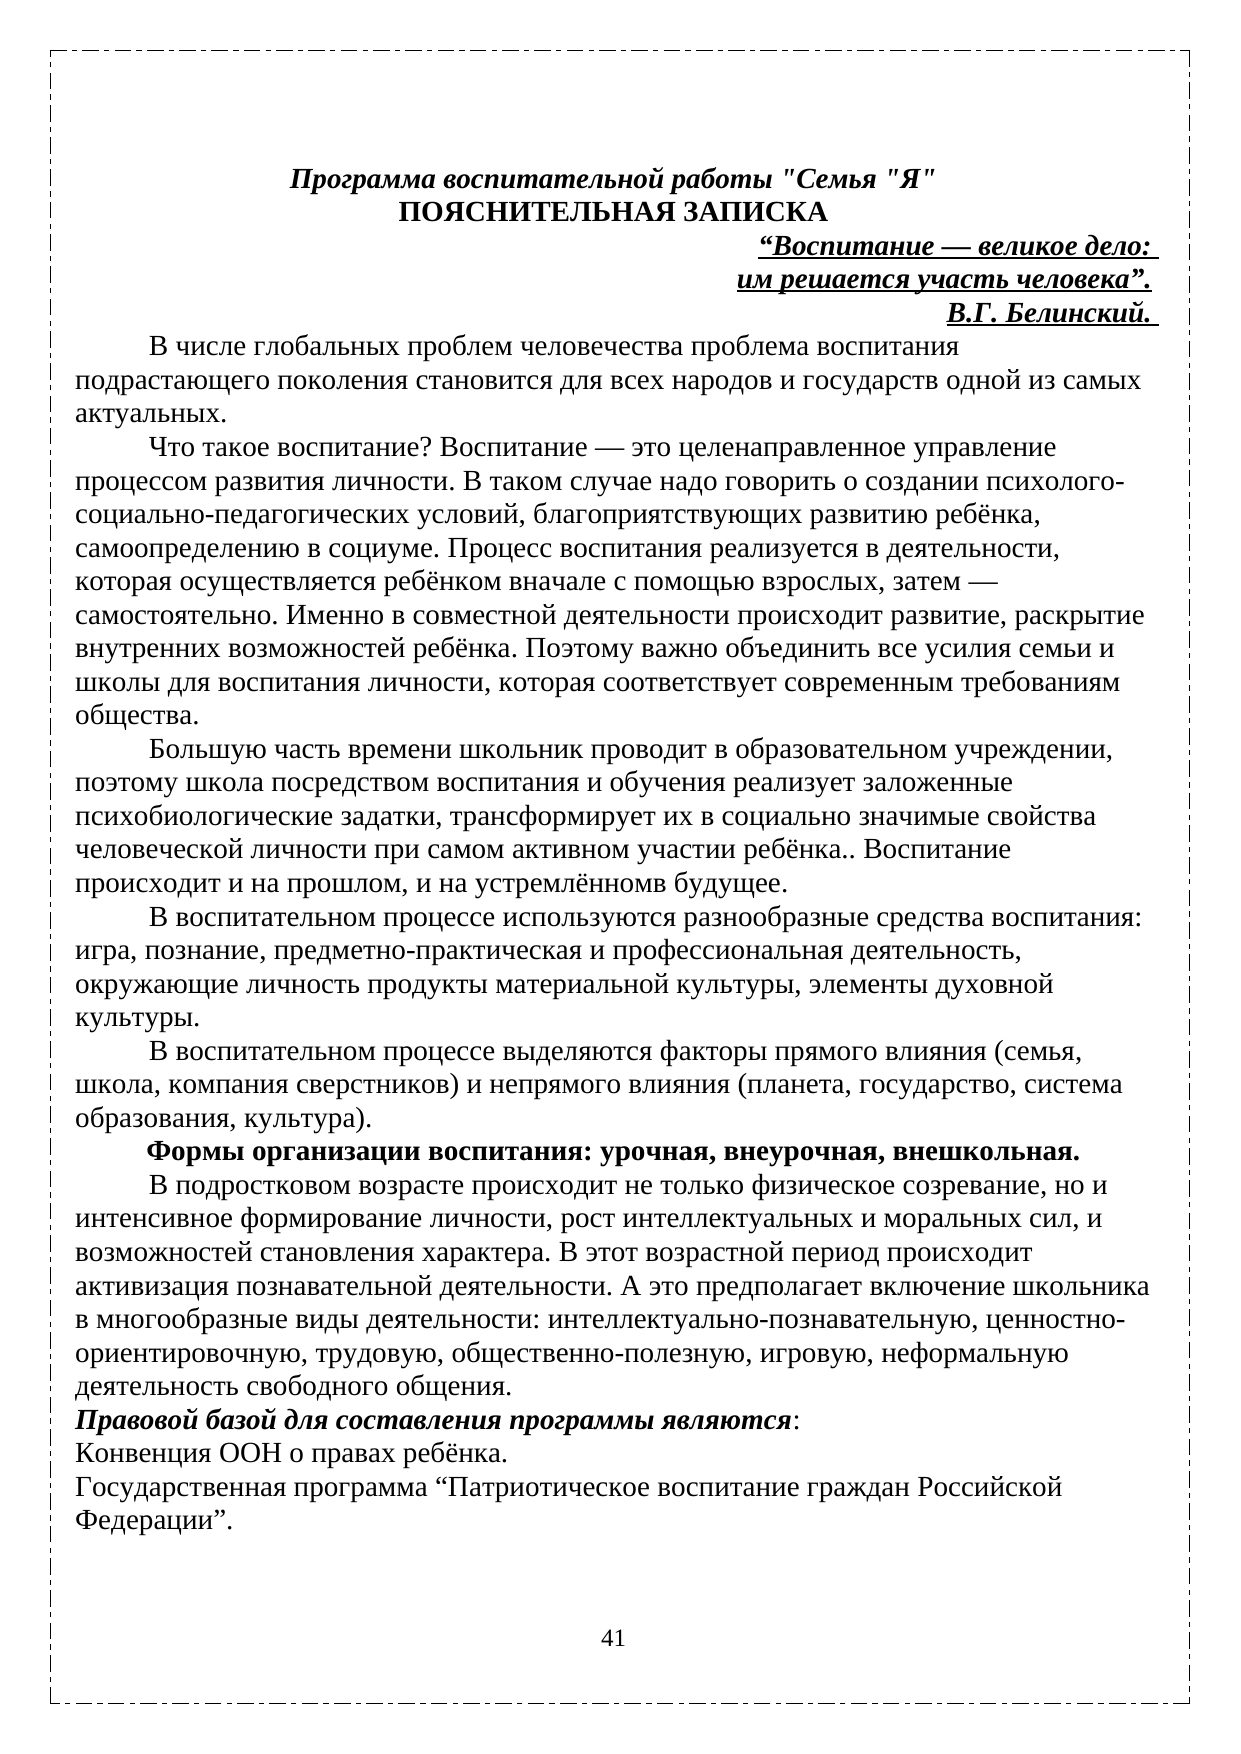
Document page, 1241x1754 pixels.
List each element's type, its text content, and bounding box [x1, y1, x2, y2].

text Правовой базой для составления программы являются: [75, 1402, 1152, 1435]
text им решается участь человека”. [75, 261, 1152, 295]
text Что такое воспитание? Воспитание — это целенаправленное управление процессом развития личности. В таком случае надо говорить о создании психолого-социально-педагогических условий, благоприятствующих развитию ребёнка, самоопределению в социуме. Процесс воспитания реализуется в деятельности, которая осуществляется ребёнком вначале с помощью взрослых, затем — самостоятельно. Именно в совместной деятельности происходит развитие, раскрытие внутренних возможностей ребёнка. Поэтому важно объединить все усилия семьи и школы для воспитания личности, которая соответствует современным требованиям общества. [75, 429, 1152, 731]
text В.Г. Белинский. [75, 295, 1152, 328]
text Программа воспитательной работы "Семья "Я" [75, 161, 1152, 194]
text В подростковом возрасте происходит не только физическое созревание, но и интенсивное формирование личности, рост интеллектуальных и моральных сил, и возможностей становления характера. В этот возрастной период происходит активизация познавательной деятельности. А это предполагает включение школьника в многообразные виды деятельности: интеллектуально-познавательную, ценностно-ориентировочную, трудовую, общественно-полезную, игровую, неформальную деятельность свободного общения. [75, 1167, 1152, 1402]
text Конвенция ООН о правах ребёнка. [75, 1435, 1152, 1469]
text ПОЯСНИТЕЛЬНАЯ ЗАПИСКА [75, 194, 1152, 228]
text В числе глобальных проблем человечества проблема воспитания подрастающего поколения становится для всех народов и государств одной из самых актуальных. [75, 328, 1152, 429]
text Государственная программа “Патриотическое воспитание граждан Российской Федерации”. [75, 1469, 1152, 1536]
text Большую часть времени школьник проводит в образовательном учреждении, поэтому школа посредством воспитания и обучения реализует заложенные психобиологические задатки, трансформирует их в социально значимые свойства человеческой личности при самом активном участии ребёнка.. Воспитание происходит и на прошлом, и на устремлённомв будущее. [75, 731, 1152, 899]
text В воспитательном процессе используются разнообразные средства воспитания: игра, познание, предметно-практическая и профессиональная деятельность, окружающие личность продукты материальной культуры, элементы духовной культуры. [75, 899, 1152, 1033]
text “Воспитание — великое дело: [75, 228, 1152, 261]
text Формы организации воспитания: урочная, внеурочная, внешкольная. [75, 1133, 1152, 1167]
text В воспитательном процессе выделяются факторы прямого влияния (семья, школа, компания сверстников) и непрямого влияния (планета, государство, система образования, культура). [75, 1033, 1152, 1133]
